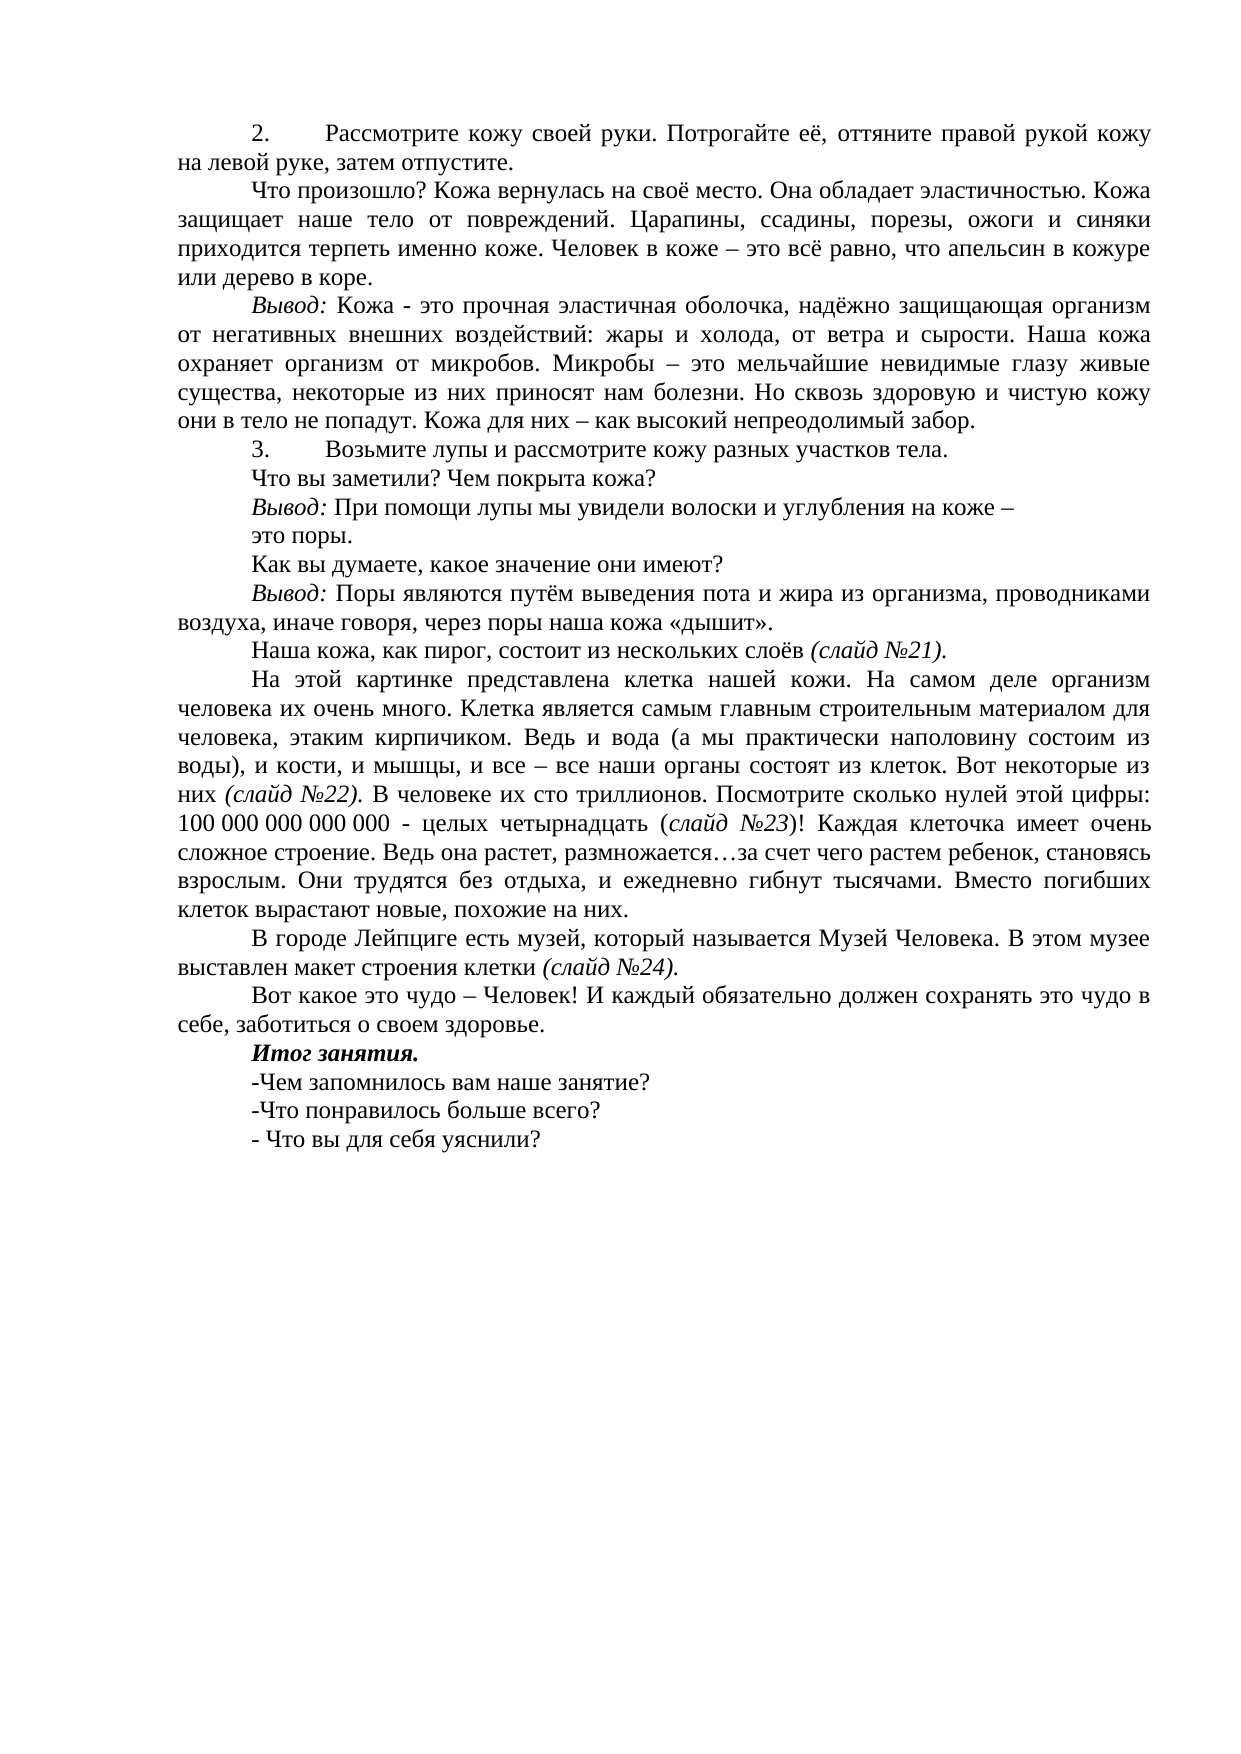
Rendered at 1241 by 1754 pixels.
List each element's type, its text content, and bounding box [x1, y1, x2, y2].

list Рассмотрите кожу своей руки. Потрогайте её, оттяните правой рукой кожу на левой руке, затем отпустите. [177, 118, 1152, 176]
text это поры. [177, 521, 1152, 549]
text - Что вы для себя уяснили? [177, 1124, 1152, 1153]
text Вот какое это чудо – Человек! И каждый обязательно должен сохранять это чудо в себе, заботиться о своем здоровье. [177, 981, 1152, 1038]
text -Чем запомнилось вам наше занятие? [177, 1067, 1152, 1096]
text Наша кожа, как пирог, состоит из нескольких слоёв (слайд №21). [177, 636, 1152, 664]
text Вывод: Поры являются путём выведения пота и жира из организма, проводниками воздуха, иначе говоря, через поры наша кожа «дышит». [177, 578, 1152, 636]
list Возьмите лупы и рассмотрите кожу разных участков тела. [177, 434, 1152, 463]
text В городе Лейпциге есть музей, который называется Музей Человека. В этом музее выставлен макет строения клетки (слайд №24). [177, 923, 1152, 981]
text Вывод: При помощи лупы мы увидели волоски и углубления на коже – [177, 492, 1152, 521]
text Вывод: Кожа - это прочная эластичная оболочка, надёжно защищающая организм от негативных внешних воздействий: жары и холода, от ветра и сырости. Наша кожа охраняет организм от микробов. Микробы – это мельчайшие невидимые глазу живые существа, некоторые из них приносят нам болезни. Но сквозь здоровую и чистую кожу они в тело не попадут. Кожа для них – как высокий непреодолимый забор. [177, 291, 1152, 434]
text Итог занятия. [177, 1038, 1152, 1067]
text Что вы заметили? Чем покрыта кожа? [177, 463, 1152, 492]
text Что произошло? Кожа вернулась на своё место. Она обладает эластичностью. Кожа защищает наше тело от повреждений. Царапины, ссадины, порезы, ожоги и синяки приходится терпеть именно коже. Человек в коже – это всё равно, что апельсин в кожуре или дерево в коре. [177, 176, 1152, 291]
text -Что понравилось больше всего? [177, 1096, 1152, 1124]
text На этой картинке представлена клетка нашей кожи. На самом деле организм человека их очень много. Клетка является самым главным строительным материалом для человека, этаким кирпичиком. Ведь и вода (а мы практически наполовину состоим из воды), и кости, и мышцы, и все – все наши органы состоят из клеток. Вот некоторые из них (слайд №22). В человеке их сто триллионов. Посмотрите сколько нулей этой цифры: 100 000 000 000 000 - целых четырнадцать (слайд №23)! Каждая клеточка имеет очень сложное строение. Ведь она растет, размножается…за счет чего растем ребенок, становясь взрослым. Они трудятся без отдыха, и ежедневно гибнут тысячами. Вместо погибших клеток вырастают новые, похожие на них. [177, 664, 1152, 923]
text Как вы думаете, какое значение они имеют? [177, 549, 1152, 578]
